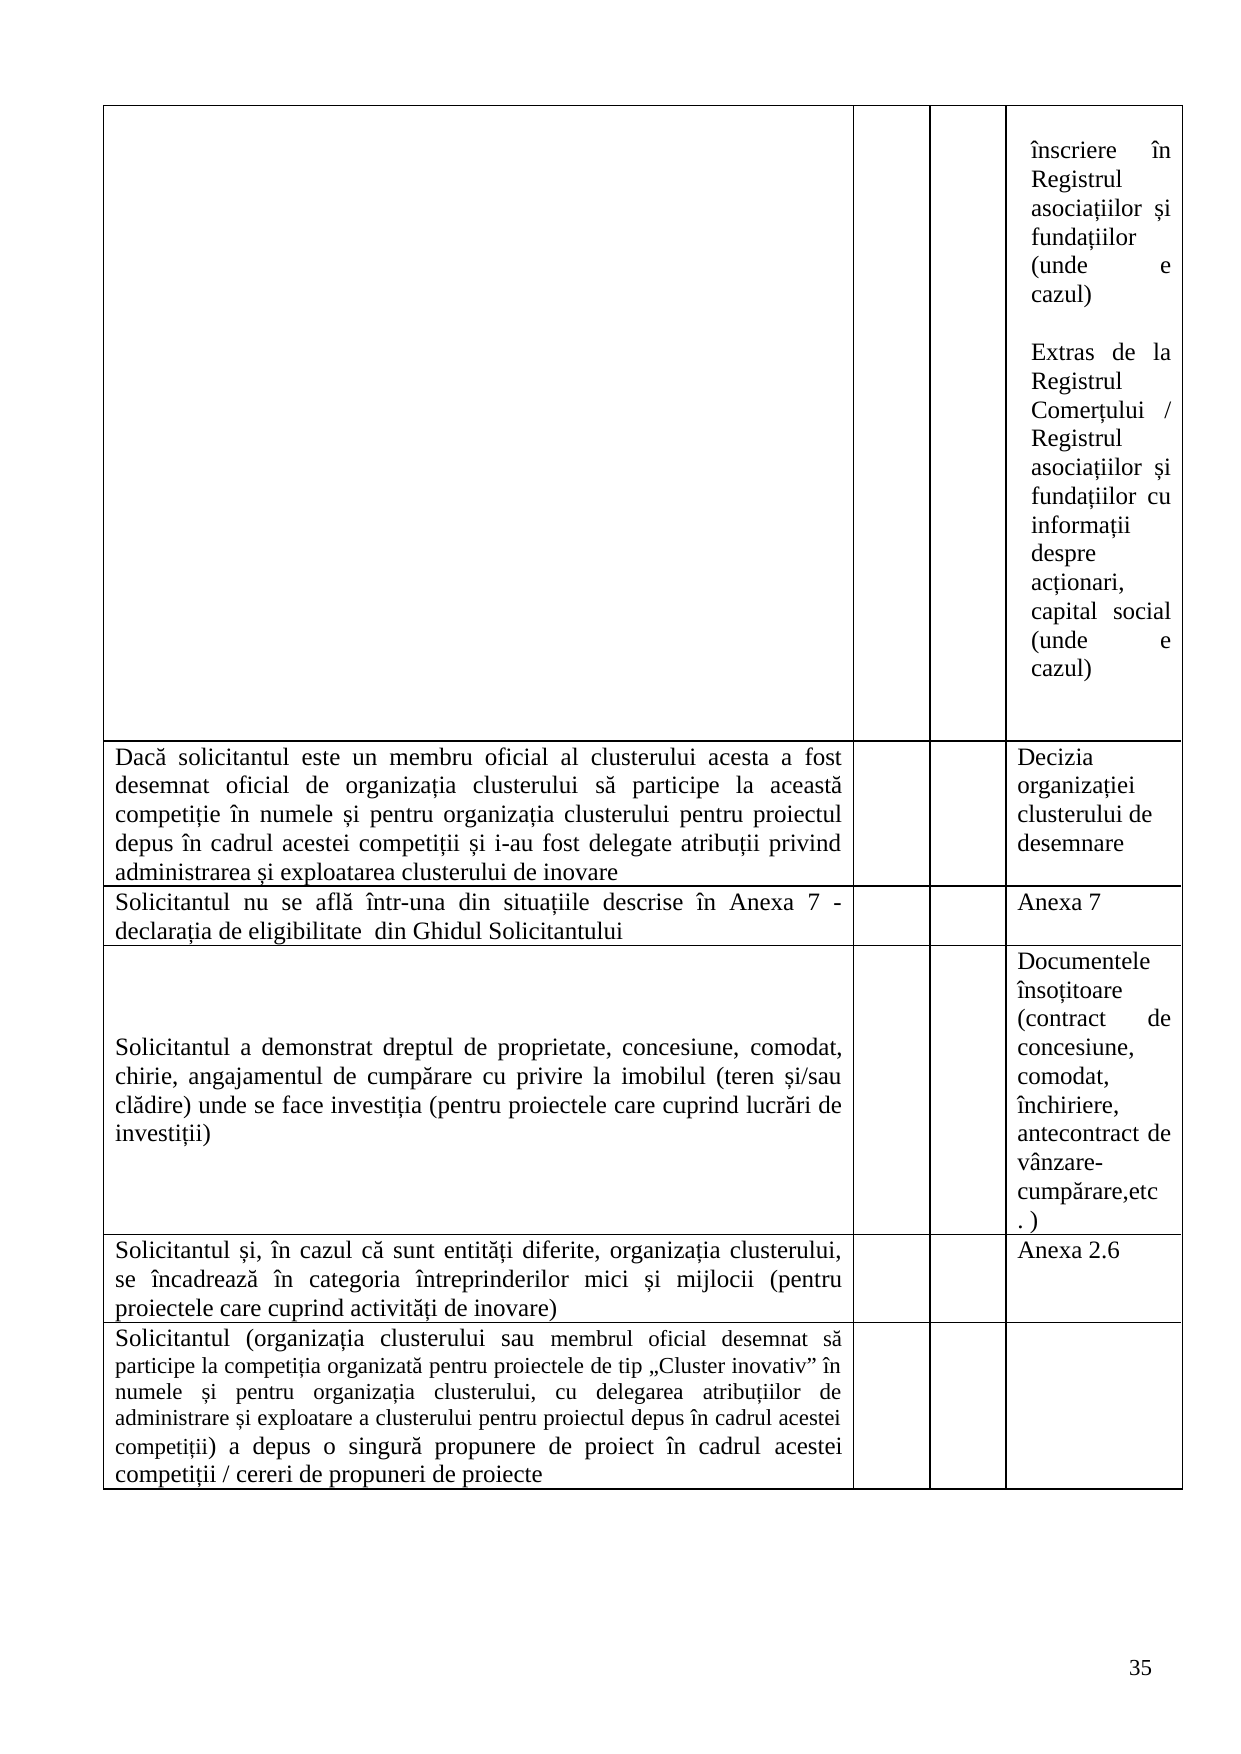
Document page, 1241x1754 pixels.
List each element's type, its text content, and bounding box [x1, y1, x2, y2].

table_cell [931, 742, 1005, 885]
table_cell Solicitantul (organizația clusterului sau membrul oficial desemnat să participe la competiția organizată pentru proiectele de tip „Cluster inovativ” în numele și pentru organizația clusterului, cu delegarea atribuțiilor de administrare și exploatare a clusterului pentru proiectul depus în cadrul acestei competiții) a depus o singură propunere de proiect în cadrul acestei competiții / cereri de propuneri de proiecte [104, 1323, 853, 1488]
table_cell [1007, 1321, 1182, 1488]
table_cell Decizia organizației clusterului de desemnare [1007, 740, 1182, 885]
table_cell [854, 1323, 929, 1488]
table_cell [104, 106, 853, 740]
table_cell Solicitantul a demonstrat dreptul de proprietate, concesiune, comodat, chirie, angajamentul de cumpărare cu privire la imobilul (teren și/sau clădire) unde se face investiția (pentru proiectele care cuprind lucrări de investiții) [104, 946, 853, 1233]
table_cell Solicitantul nu se află într-una din situațiile descrise în Anexa 7 - declarația de eligibilitate din Ghidul Solicitantului [104, 887, 853, 944]
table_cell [1007, 106, 1182, 740]
table_cell [931, 887, 1005, 944]
table_cell [854, 887, 929, 944]
table_cell [931, 946, 1005, 1233]
table_cell Documentele însoțitoare (contract de concesiune, comodat, închiriere, antecontract de vânzare-cumpărare,etc. ) [1007, 945, 1182, 1233]
table_cell [854, 106, 929, 740]
table_cell [931, 1235, 1005, 1321]
table_cell [854, 742, 929, 885]
table_cell [854, 1235, 929, 1321]
table_cell [931, 1323, 1005, 1488]
table_cell Dacă solicitantul este un membru oficial al clusterului acesta a fost desemnat oficial de organizația clusterului să participe la această competiție în numele și pentru organizația clusterului pentru proiectul depus în cadrul acestei competiții și i-au fost delegate atribuții privind administrarea și exploatarea clusterului de inovare [104, 742, 853, 885]
table_cell Anexa 2.6 [1007, 1234, 1182, 1321]
table_cell Solicitantul și, în cazul că sunt entități diferite, organizația clusterului, se încadrează în categoria întreprinderilor mici și mijlocii (pentru proiectele care cuprind activități de inovare) [104, 1235, 853, 1321]
table_cell Anexa 7 [1007, 885, 1182, 944]
table_cell [854, 946, 929, 1233]
table_cell [931, 106, 1005, 740]
